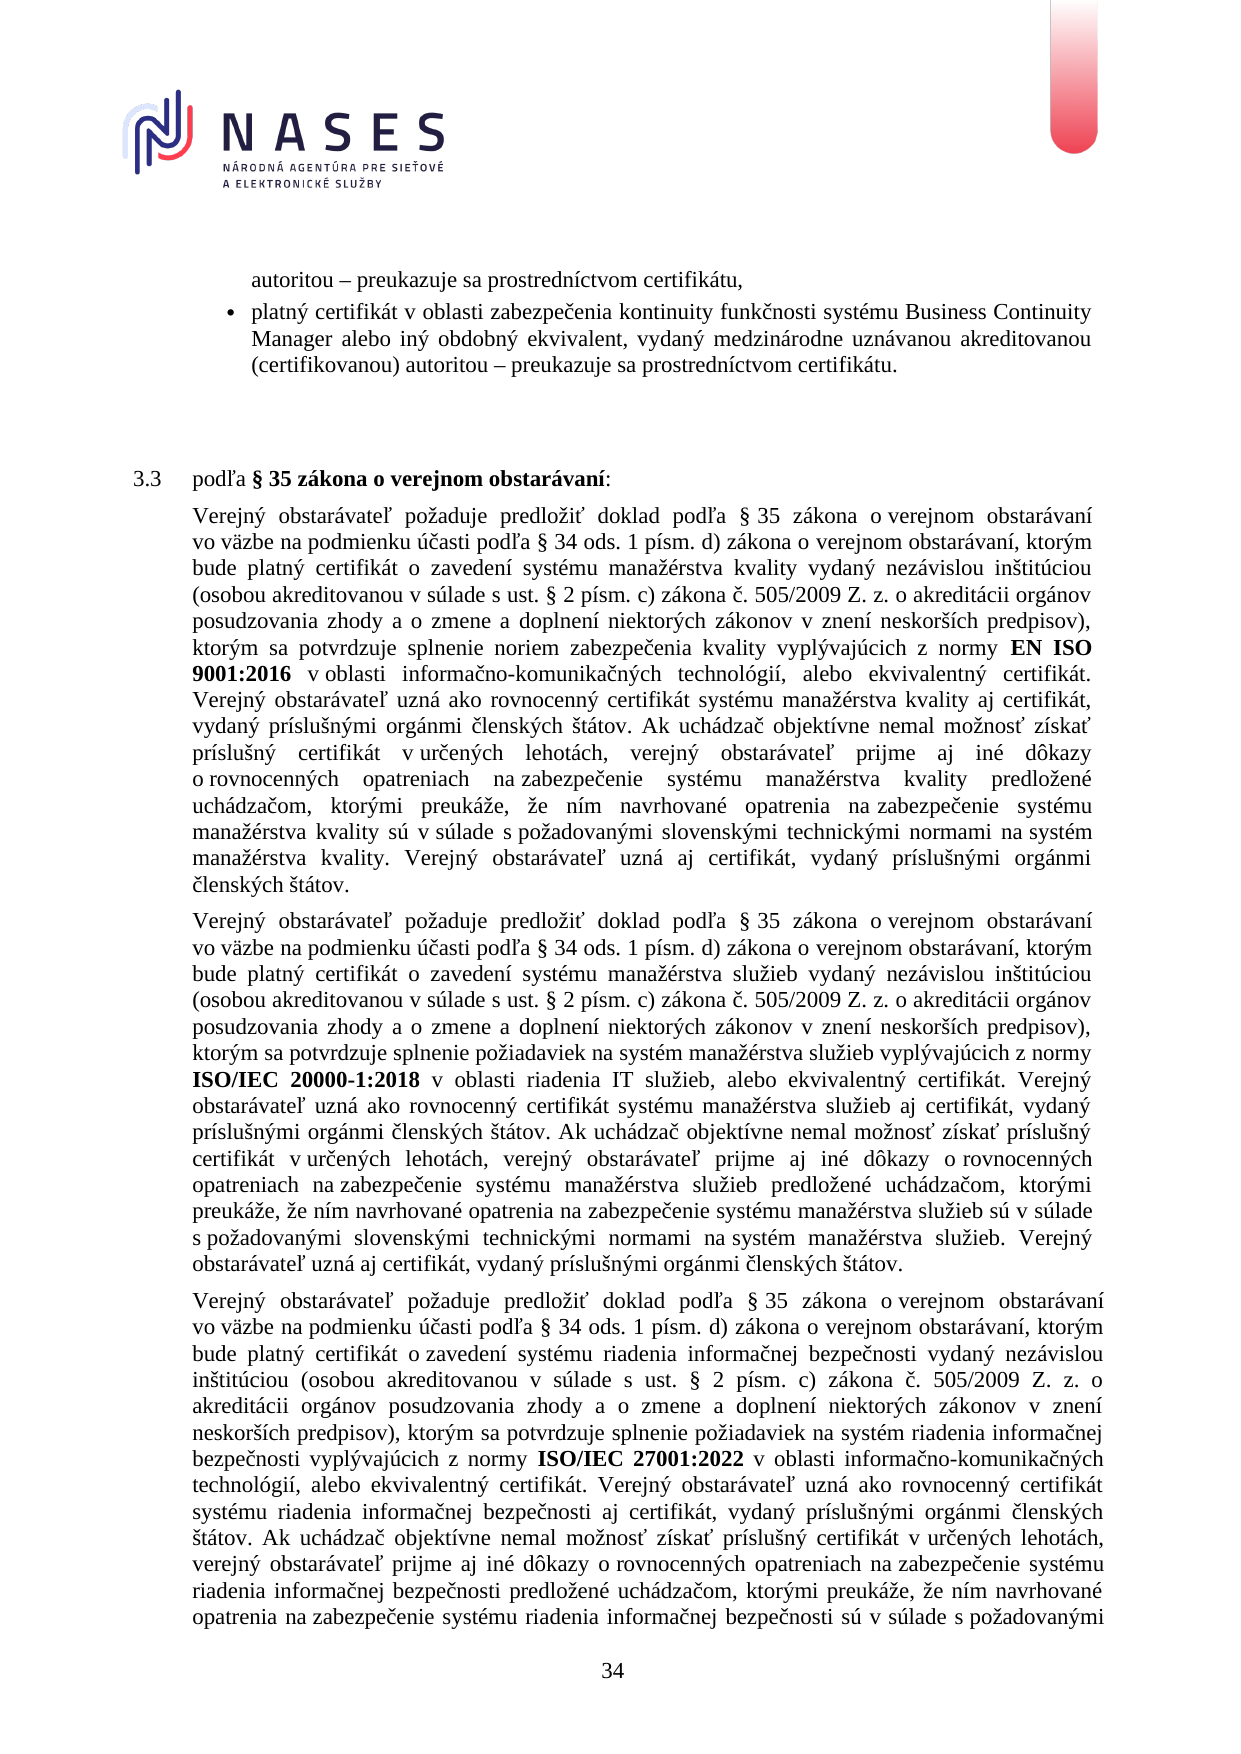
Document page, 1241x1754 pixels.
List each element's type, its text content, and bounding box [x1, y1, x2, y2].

text Verejný obstarávateľ požaduje predložiť doklad podľa § 35 zákona o verejnom obstarávaní vo väzbe na podmienku účasti podľa § 34 ods. 1 písm. d) zákona o verejnom obstarávaní, ktorým bude platný certifikát o zavedení systému manažérstva kvality vydaný nezávislou inštitúciou (osobou akreditovanou v súlade s ust. § 2 písm. c) zákona č. 505/2009 Z. z. o akreditácii orgánov posudzovania zhody a o zmene a doplnení niektorých zákonov v znení neskorších predpisov), ktorým sa potvrdzuje splnenie noriem zabezpečenia kvality vyplývajúcich z normy EN ISO 9001:2016 v oblasti informačno-komunikačných technológií, alebo ekvivalentný certifikát. Verejný obstarávateľ uzná ako rovnocenný certifikát systému manažérstva kvality aj certifikát, vydaný príslušnými orgánmi členských štátov. Ak uchádzač objektívne nemal možnosť získať príslušný certifikát v určených lehotách, verejný obstarávateľ prijme aj iné dôkazy o rovnocenných opatreniach na zabezpečenie systému manažérstva kvality predložené uchádzačom, ktorými preukáže, že ním navrhované opatrenia na zabezpečenie systému manažérstva kvality sú v súlade s požadovanými slovenskými technickými normami na systém manažérstva kvality. Verejný obstarávateľ uzná aj certifikát, vydaný príslušnými orgánmi členských štátov. [192, 502, 1092, 897]
subtitle podľa § 35 zákona o verejnom obstarávaní: [133, 465, 1092, 491]
picture [92, 23, 467, 254]
text platný certifikát v oblasti zabezpečenia kontinuity funkčnosti systému Business Continuity Manager alebo iný obdobný ekvivalent, vydaný medzinárodne uznávanou akreditovanou (certifikovanou) autoritou – preukazuje sa prostredníctvom certifikátu. [227, 298, 1092, 377]
picture [1037, 0, 1115, 157]
text Verejný obstarávateľ požaduje predložiť doklad podľa § 35 zákona o verejnom obstarávaní vo väzbe na podmienku účasti podľa § 34 ods. 1 písm. d) zákona o verejnom obstarávaní, ktorým bude platný certifikát o zavedení systému manažérstva služieb vydaný nezávislou inštitúciou (osobou akreditovanou v súlade s ust. § 2 písm. c) zákona č. 505/2009 Z. z. o akreditácii orgánov posudzovania zhody a o zmene a doplnení niektorých zákonov v znení neskorších predpisov), ktorým sa potvrdzuje splnenie požiadaviek na systém manažérstva služieb vyplývajúcich z normy ISO/IEC 20000-1:2018 v oblasti riadenia IT služieb, alebo ekvivalentný certifikát. Verejný obstarávateľ uzná ako rovnocenný certifikát systému manažérstva služieb aj certifikát, vydaný príslušnými orgánmi členských štátov. Ak uchádzač objektívne nemal možnosť získať príslušný certifikát v určených lehotách, verejný obstarávateľ prijme aj iné dôkazy o rovnocenných opatreniach na zabezpečenie systému manažérstva služieb predložené uchádzačom, ktorými preukáže, že ním navrhované opatrenia na zabezpečenie systému manažérstva služieb sú v súlade s požadovanými slovenskými technickými normami na systém manažérstva služieb. Verejný obstarávateľ uzná aj certifikát, vydaný príslušnými orgánmi členských štátov. [192, 907, 1092, 1276]
